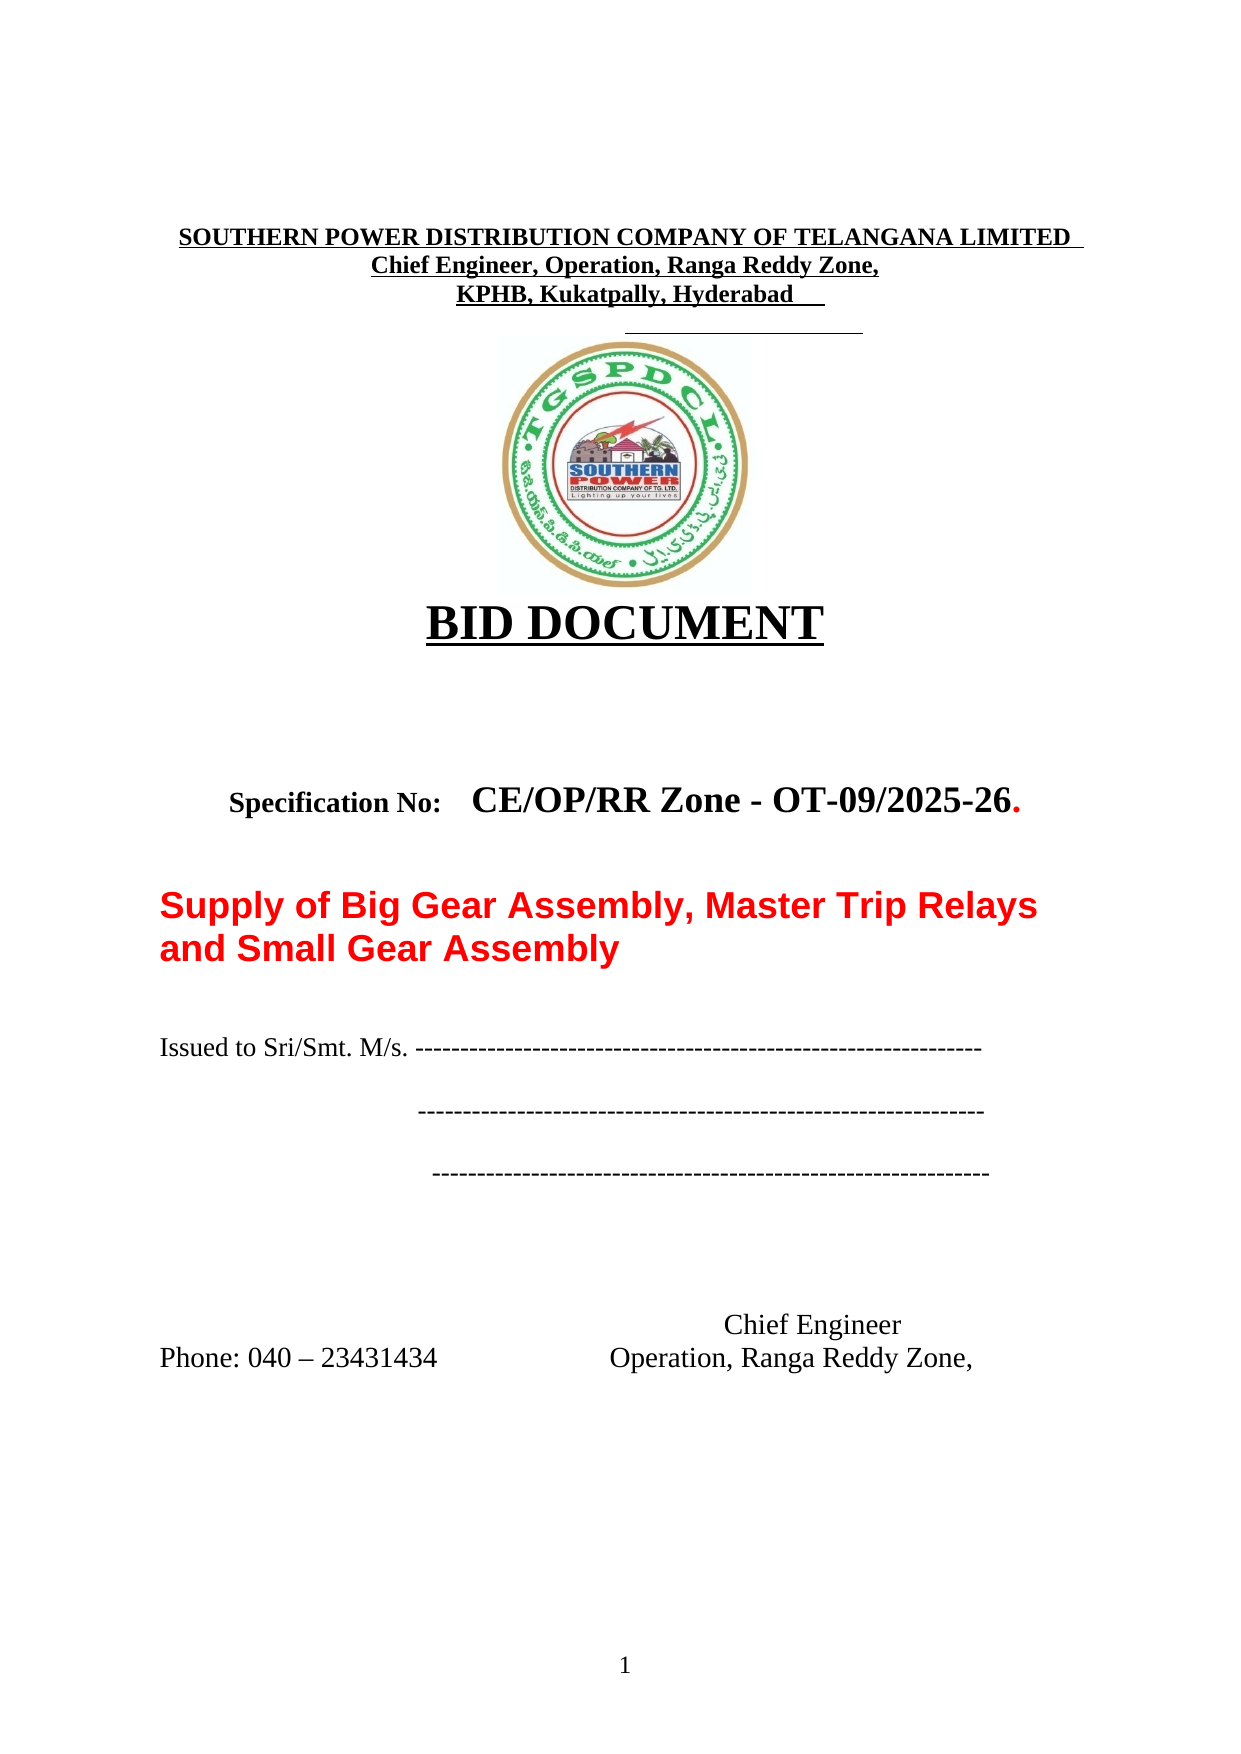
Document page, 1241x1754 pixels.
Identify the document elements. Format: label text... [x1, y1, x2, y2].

subtitle KPHB, Kukatpally, Hyderabad [159, 279, 1090, 308]
subtitle BID DOCUMENT [159, 593, 1090, 651]
subtitle SOUTHERN POWER DISTRIBUTION COMPANY OF TELANGANA LIMITED [159, 222, 1090, 251]
subtitle Chief Engineer, Operation, Ranga Reddy Zone, [159, 251, 1090, 279]
text -------------------------------------------------------------- [159, 1156, 1090, 1187]
text Supply of Big Gear Assembly, Master Trip Relays and Small Gear Assembly [159, 883, 1090, 969]
picture [496, 336, 753, 593]
text Issued to Sri/Smt. M/s. --------------------------------------------------------------- [159, 1032, 1090, 1063]
text Specification No: CE/OP/RR Zone - OT-09/2025-26. [159, 778, 1090, 821]
text --------------------------------------------------------------- [159, 1094, 1090, 1125]
text Phone: 040 – 23431434 Operation, Ranga Reddy Zone, [159, 1341, 1090, 1408]
text Chief Engineer [534, 1307, 1090, 1341]
